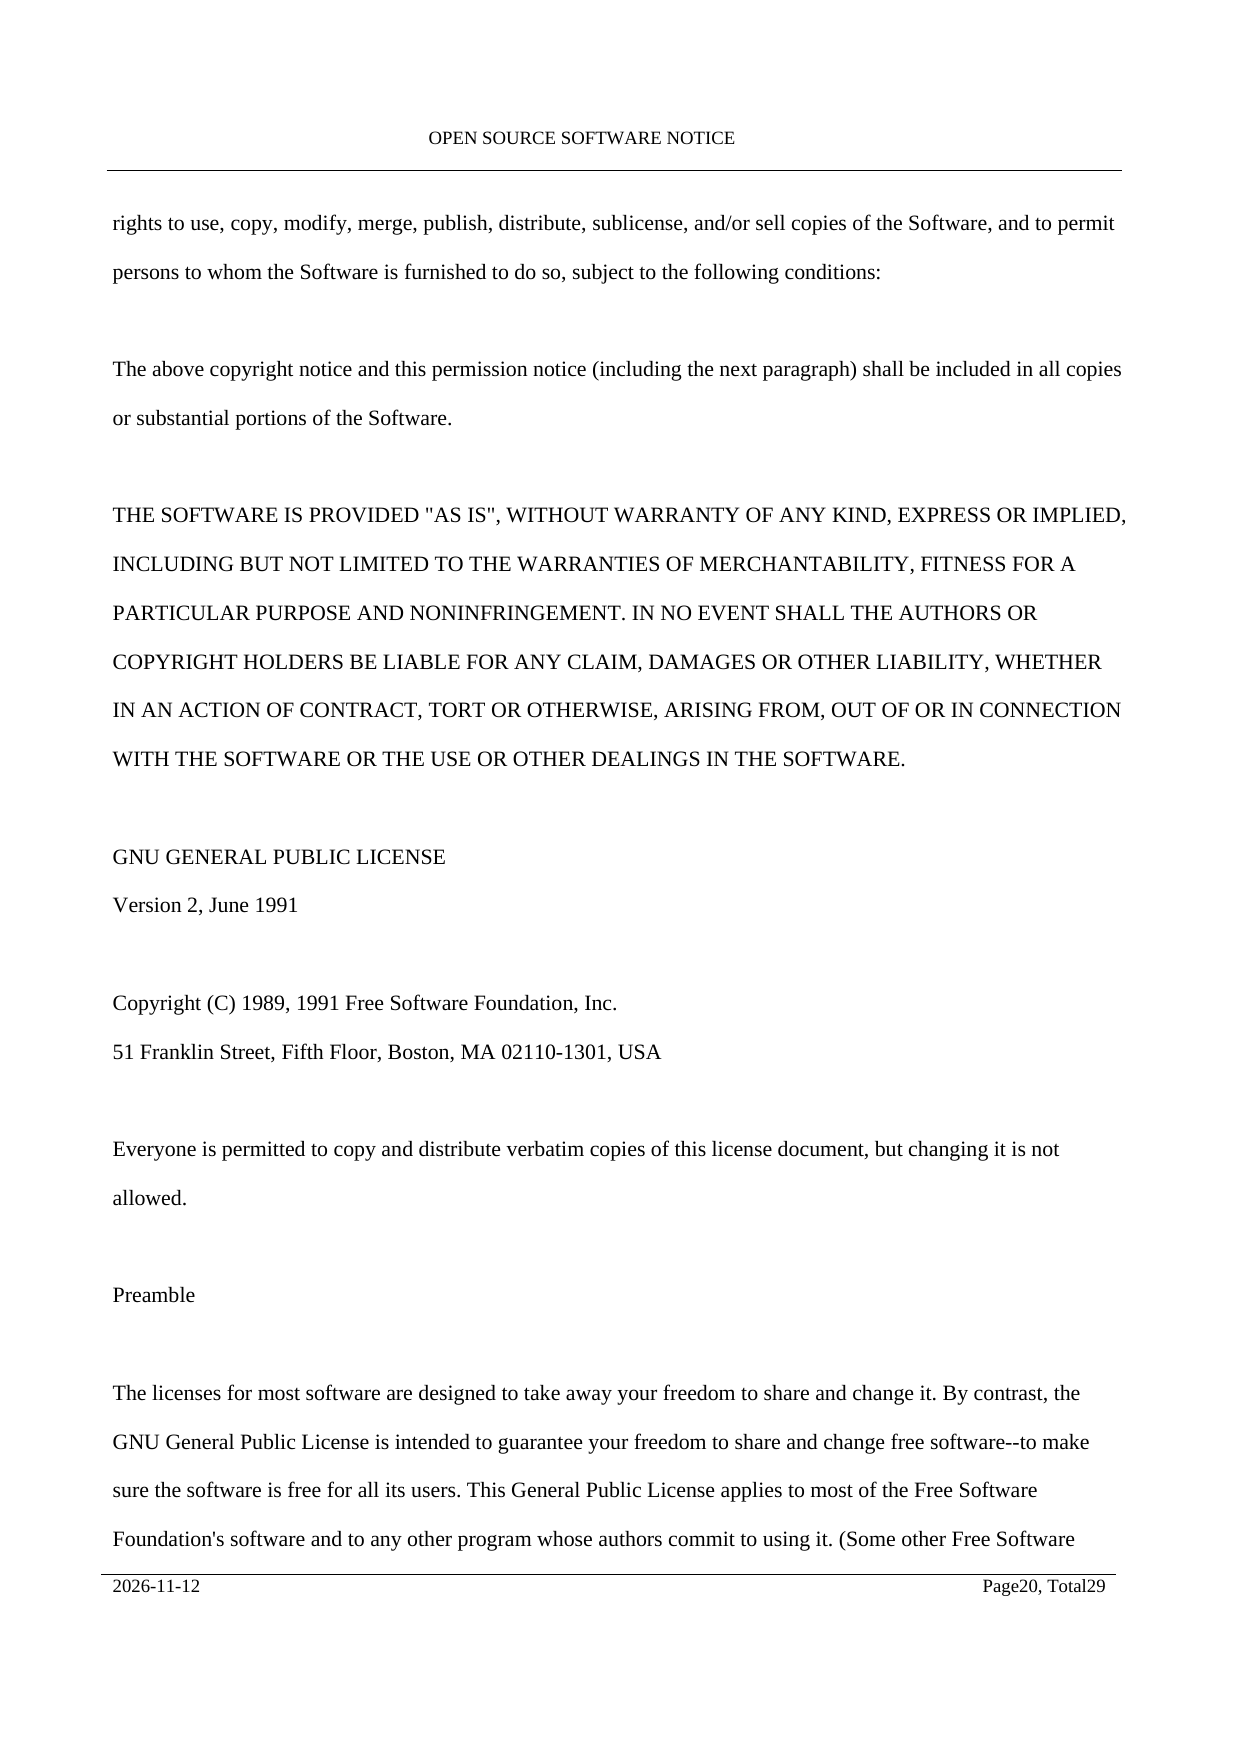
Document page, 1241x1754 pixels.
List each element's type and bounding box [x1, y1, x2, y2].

text [112, 206, 1128, 1555]
